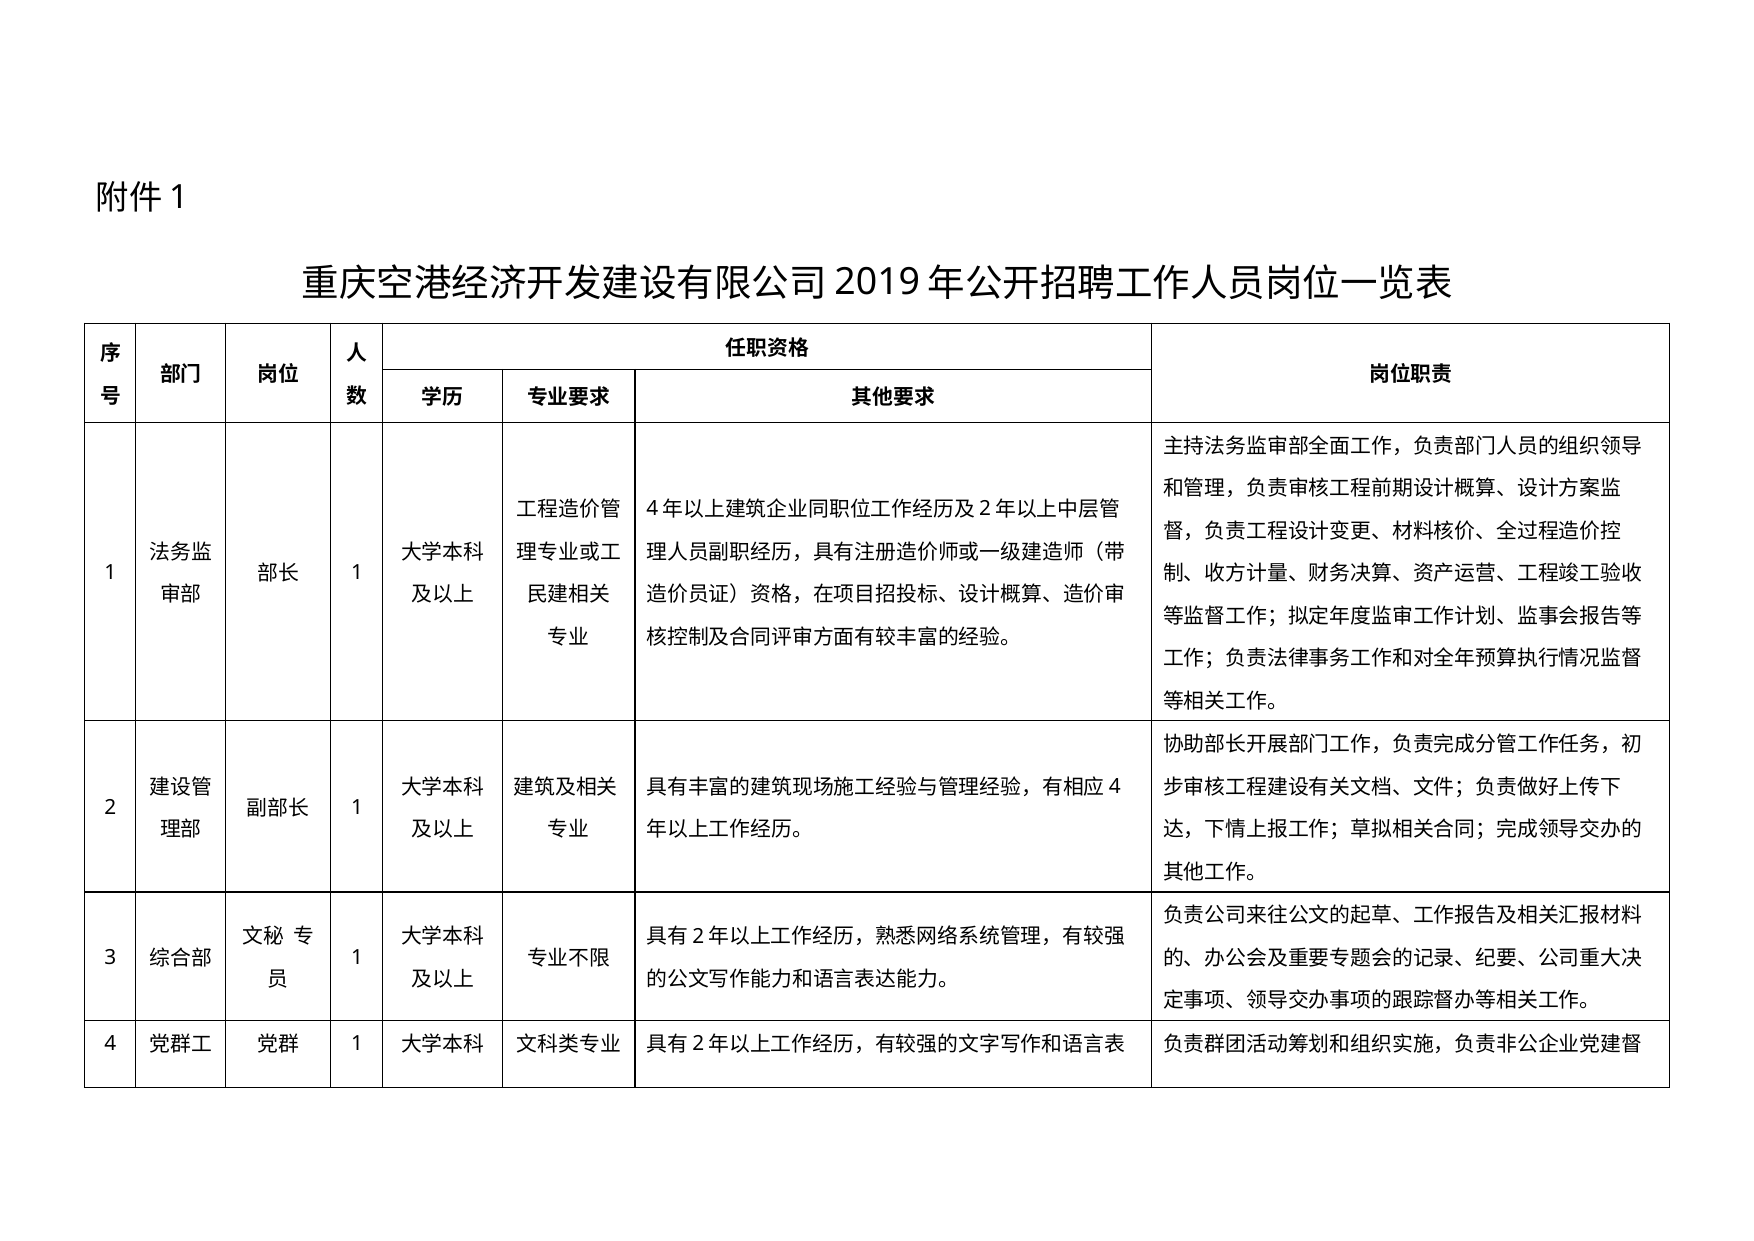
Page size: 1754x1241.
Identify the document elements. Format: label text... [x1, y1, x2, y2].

table_cell 1 [331, 423, 382, 720]
table_header 附件1 重庆空港经济开发建设有限公司2019年公开招聘工作人员岗位一览表 [84, 153, 1669, 323]
table_cell 负责公司来往公文的起草、工作报告及相关汇报材料的、办公会及重要专题会的记录、纪要、公司重大决定事项、领导交办事项的跟踪督办等相关工作。 [1152, 893, 1669, 1020]
table_cell 其他要求 [636, 370, 1151, 422]
table_cell 序号 [85, 324, 135, 422]
table_cell 副部长 [226, 721, 330, 891]
table_cell 人数 [331, 324, 382, 422]
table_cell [1152, 1021, 1669, 1087]
table_cell 3 [85, 893, 135, 1020]
table_cell 1 [331, 721, 382, 891]
table_cell 学历 [383, 370, 502, 422]
table_cell 2 [85, 721, 135, 891]
table_cell 大学本科及以上 [383, 1021, 502, 1087]
table_cell 协助部长开展部门工作，负责完成分管工作任务，初步审核工程建设有关文档、文件；负责做好上传下达，下情上报工作；草拟相关合同；完成领导交办的其他工作。 [1152, 721, 1669, 891]
table_cell 1 [331, 893, 382, 1020]
table_cell 具有2年以上工作经历，熟悉网络系统管理，有较强的公文写作能力和语言表达能力。 [636, 893, 1151, 1020]
table_cell 4年以上建筑企业同职位工作经历及2年以上中层管理人员副职经历，具有注册造价师或一级建造师（带造价员证）资格，在项目招投标、设计概算、造价审核控制及合同评审方面有较丰富的经验。 [636, 423, 1151, 720]
table_cell 部门 [136, 324, 225, 422]
table_cell 法务监审部 [136, 423, 225, 720]
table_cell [636, 1021, 1151, 1087]
table_cell 文秘 专员 [226, 893, 330, 1020]
table_cell 具有丰富的建筑现场施工经验与管理经验，有相应4年以上工作经历。 [636, 721, 1151, 891]
table_cell 专业不限 [503, 893, 634, 1020]
table_cell 1 [85, 423, 135, 720]
table_cell 党群 专员 [226, 1021, 330, 1087]
table_cell 部长 [226, 423, 330, 720]
table_cell 建设管理部 [136, 721, 225, 891]
table_cell 党群工作部 [136, 1021, 225, 1087]
table_cell 任职资格 [383, 324, 1151, 369]
table_cell 大学本科及以上 [383, 893, 502, 1020]
table_cell 岗位 [226, 324, 330, 422]
table_cell 岗位职责 [1152, 324, 1669, 422]
table_cell 综合部 [136, 893, 225, 1020]
table_cell 主持法务监审部全面工作，负责部门人员的组织领导和管理，负责审核工程前期设计概算、设计方案监督，负责工程设计变更、材料核价、全过程造价控制、收方计量、财务决算、资产运营、工程竣工验收等监督工作；拟定年度监审工作计划、监事会报告等工作；负责法律事务工作和对全年预算执行情况监督等相关工作。 [1152, 423, 1669, 720]
table_cell 工程造价管理专业或工民建相关 专业 [503, 423, 634, 720]
table_cell 1 [331, 1021, 382, 1087]
table_cell 文科类专业 [503, 1021, 634, 1087]
table_cell 大学本科及以上 [383, 423, 502, 720]
table_cell 4 [85, 1021, 135, 1087]
table_cell 建筑及相关 专业 [503, 721, 634, 891]
table_cell 大学本科及以上 [383, 721, 502, 891]
table_cell 专业要求 [503, 370, 634, 422]
